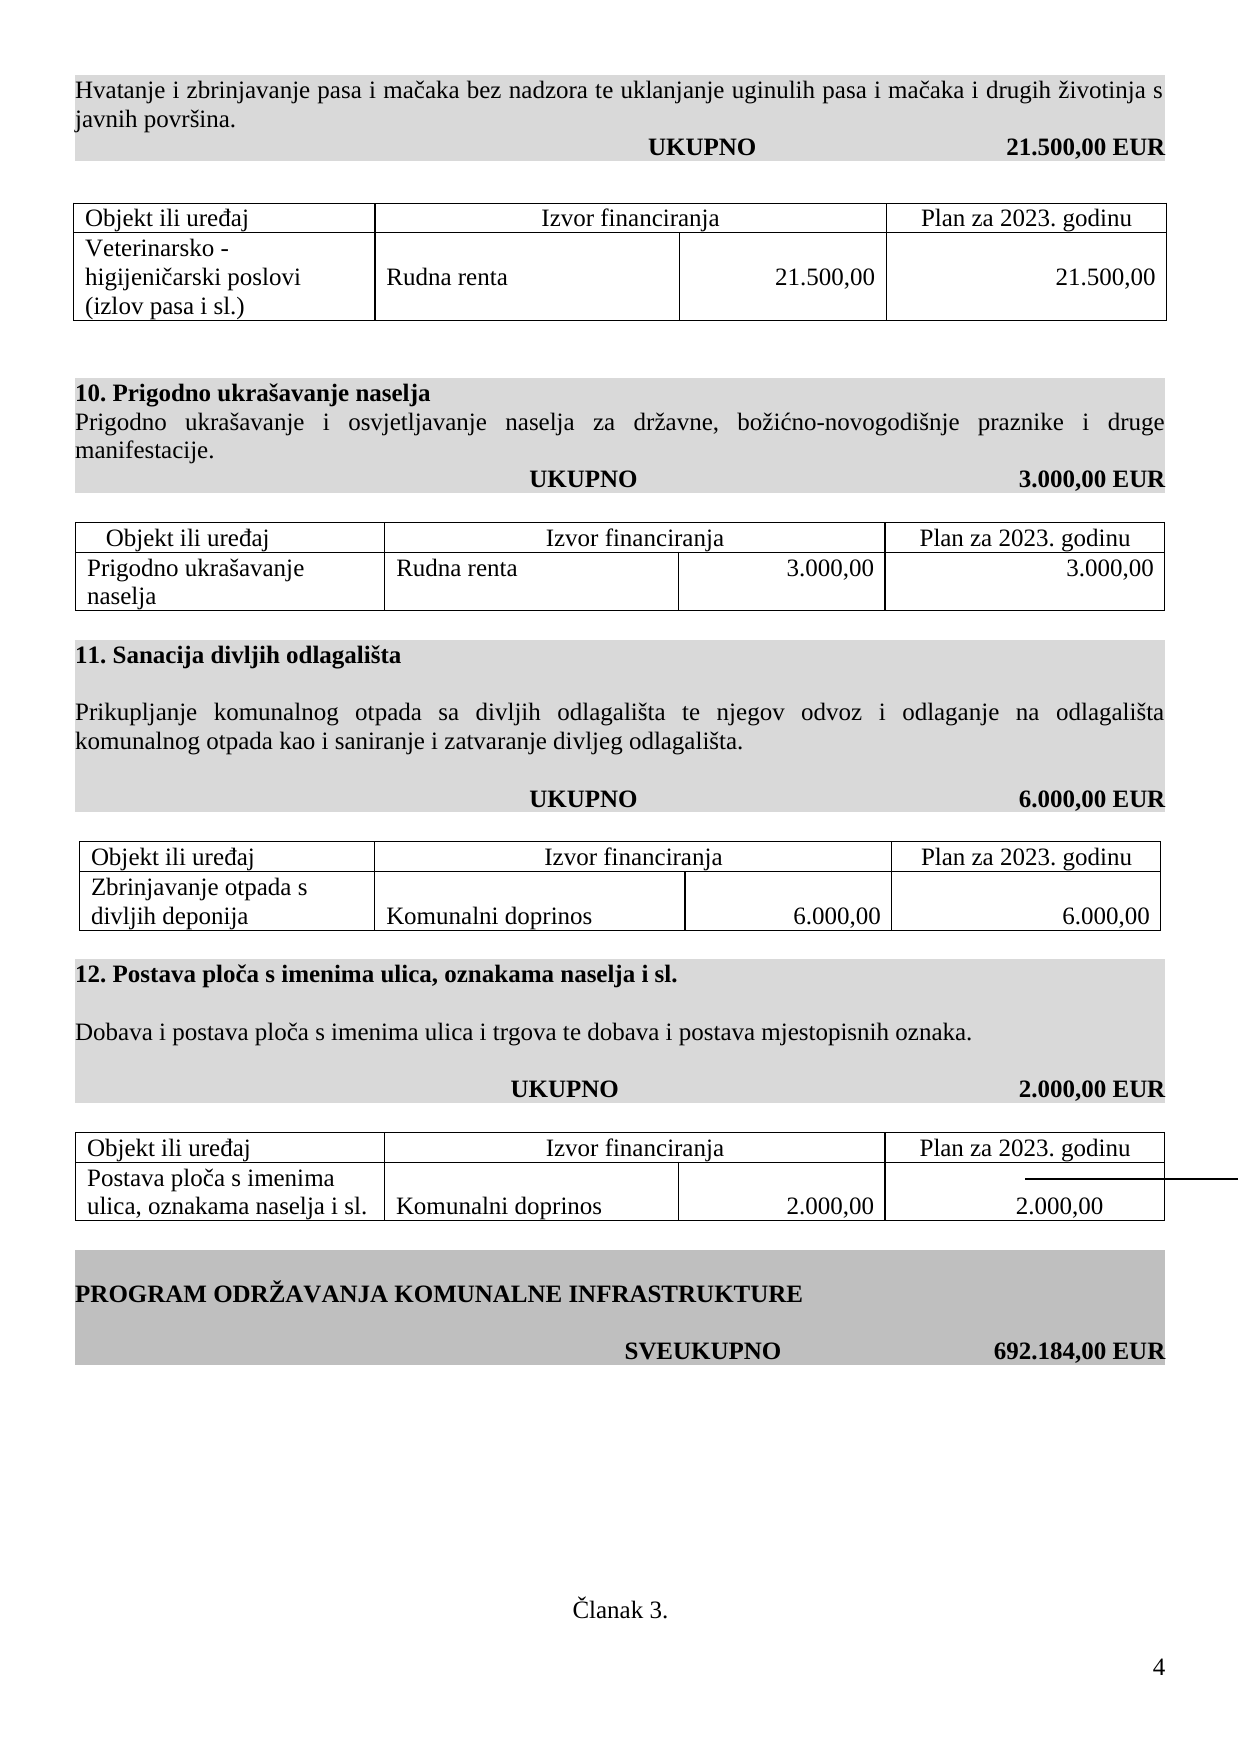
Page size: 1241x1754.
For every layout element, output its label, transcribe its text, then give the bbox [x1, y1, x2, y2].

table_header Plan za 2023. godinu [892, 842, 1160, 871]
table_cell Postava ploča s imenima ulica, oznakama naselja i sl. [76, 1163, 384, 1220]
table_cell 6.000,00 [686, 872, 891, 929]
table_cell 3.000,00 [886, 553, 1164, 610]
table_header Izvor financiranja [385, 523, 884, 552]
table_cell 2.000,00 [886, 1163, 1164, 1220]
text Članak 3. [75, 1595, 1165, 1624]
table_cell 2.000,00 [679, 1163, 884, 1220]
table_cell 6.000,00 [892, 872, 1160, 929]
text UKUPNO 21.500,00 EUR [75, 132, 1165, 161]
table_header Plan za 2023. godinu [886, 523, 1164, 552]
text SVEUKUPNO 692.184,00 EUR [75, 1336, 1165, 1365]
text PROGRAM ODRŽAVANJA KOMUNALNE INFRASTRUKTURE [75, 1279, 1165, 1307]
text 11. Sanacija divljih odlagališta [75, 640, 1165, 669]
table_header Plan za 2023. godinu [886, 1133, 1164, 1162]
text Prigodno ukrašavanje i osvjetljavanje naselja za državne, božićno-novogodišnje praznike i druge manifestacije. [75, 407, 1165, 464]
text 10. Prigodno ukrašavanje naselja [75, 378, 1165, 407]
table_header Objekt ili uređaj [76, 523, 384, 552]
text Hvatanje i zbrinjavanje pasa i mačaka bez nadzora te uklanjanje uginulih pasa i mačaka i drugih životinja s javnih površina. [75, 75, 1165, 132]
table_cell Komunalni doprinos [375, 872, 684, 929]
table_header Objekt ili uređaj [74, 204, 374, 232]
text 12. Postava ploča s imenima ulica, oznakama naselja i sl. [75, 959, 1165, 988]
text UKUPNO 2.000,00 EUR [75, 1074, 1165, 1103]
table_cell Komunalni doprinos [385, 1163, 678, 1220]
table_cell 3.000,00 [679, 553, 884, 610]
table_cell Prigodno ukrašavanje naselja [76, 553, 384, 610]
table_cell Veterinarsko - higijeničarski poslovi (izlov pasa i sl.) [74, 233, 374, 319]
table_cell 21.500,00 [887, 233, 1166, 319]
table_header Izvor financiranja [376, 204, 886, 232]
table_header Plan za 2023. godinu [887, 204, 1166, 232]
table_cell Rudna renta [385, 553, 678, 610]
table_cell 21.500,00 [680, 233, 886, 319]
table_cell Zbrinjavanje otpada s divljih deponija [80, 872, 374, 929]
table_cell Rudna renta [376, 233, 679, 319]
table_header Objekt ili uređaj [80, 842, 374, 871]
text UKUPNO 6.000,00 EUR [75, 784, 1165, 812]
text Dobava i postava ploča s imenima ulica i trgova te dobava i postava mjestopisnih oznaka. [75, 1017, 1165, 1046]
table_header Objekt ili uređaj [76, 1133, 384, 1162]
table_header Izvor financiranja [385, 1133, 884, 1162]
text UKUPNO 3.000,00 EUR [75, 464, 1165, 493]
table_header Izvor financiranja [375, 842, 891, 871]
text Prikupljanje komunalnog otpada sa divljih odlagališta te njegov odvoz i odlaganje na odlagališta komunalnog otpada kao i saniranje i zatvaranje divljeg odlagališta. [75, 697, 1165, 755]
